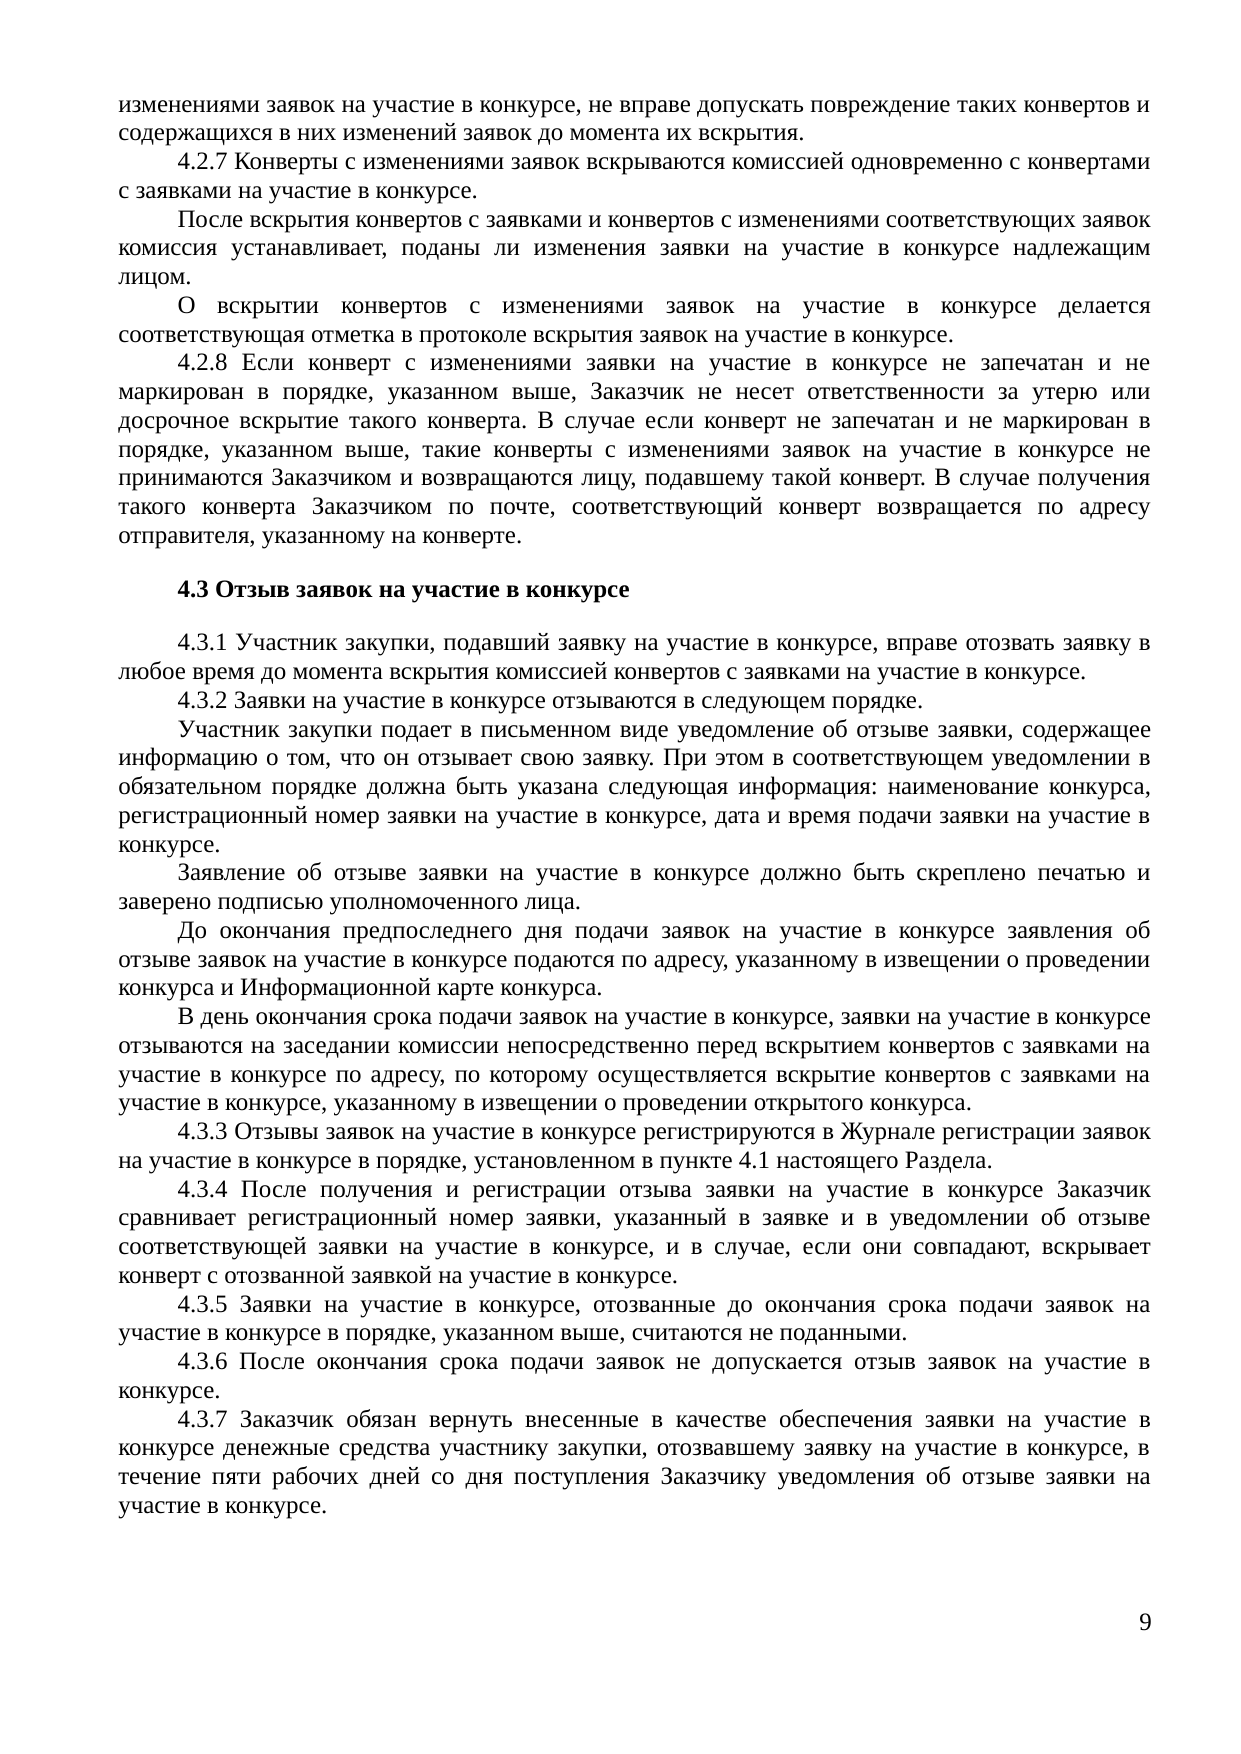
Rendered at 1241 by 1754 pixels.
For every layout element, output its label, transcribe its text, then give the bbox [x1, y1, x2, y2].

text 4.3.4 После получения и регистрации отзыва заявки на участие в конкурсе Заказчик сравнивает регистрационный номер заявки, указанный в заявке и в уведомлении об отзыве соответствующей заявки на участие в конкурсе, и в случае, если они совпадают, вскрывает конверт с отозванной заявкой на участие в конкурсе. [118, 1174, 1152, 1289]
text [118, 89, 1152, 146]
text 4.3.3 Отзывы заявок на участие в конкурсе регистрируются в Журнале регистрации заявок на участие в конкурсе в порядке, установленном в пункте 4.1 настоящего Раздела. [118, 1116, 1152, 1174]
text 4.3.1 Участник закупки, подавший заявку на участие в конкурсе, вправе отозвать заявку в любое время до момента вскрытия комиссией конвертов с заявками на участие в конкурсе. [118, 627, 1152, 685]
text О вскрытии конвертов с изменениями заявок на участие в конкурсе делается соответствующая отметка в протоколе вскрытия заявок на участие в конкурсе. [118, 290, 1152, 347]
text До окончания предпоследнего дня подачи заявок на участие в конкурсе заявления об отзыве заявок на участие в конкурсе подаются по адресу, указанному в извещении о проведении конкурса и Информационной карте конкурса. [118, 915, 1152, 1001]
text В день окончания срока подачи заявок на участие в конкурсе, заявки на участие в конкурсе отзываются на заседании комиссии непосредственно перед вскрытием конвертов с заявками на участие в конкурсе по адресу, по которому осуществляется вскрытие конвертов с заявками на участие в конкурсе, указанному в извещении о проведении открытого конкурса. [118, 1001, 1152, 1116]
subtitle 4.3 Отзыв заявок на участие в конкурсе [118, 574, 1152, 602]
text 4.3.5 Заявки на участие в конкурсе, отозванные до окончания срока подачи заявок на участие в конкурсе в порядке, указанном выше, считаются не поданными. [118, 1289, 1152, 1346]
text Участник закупки подает в письменном виде уведомление об отзыве заявки, содержащее информацию о том, что он отзывает свою заявку. При этом в соответствующем уведомлении в обязательном порядке должна быть указана следующая информация: наименование конкурса, регистрационный номер заявки на участие в конкурсе, дата и время подачи заявки на участие в конкурсе. [118, 714, 1152, 857]
text 4.2.7 Конверты с изменениями заявок вскрываются комиссией одновременно с конвертами с заявками на участие в конкурсе. [118, 146, 1152, 204]
text 4.2.8 Если конверт с изменениями заявки на участие в конкурсе не запечатан и не маркирован в порядке, указанном выше, Заказчик не несет ответственности за утерю или досрочное вскрытие такого конверта. В случае если конверт не запечатан и не маркирован в порядке, указанном выше, такие конверты с изменениями заявок на участие в конкурсе не принимаются Заказчиком и возвращаются лицу, подавшему такой конверт. В случае получения такого конверта Заказчиком по почте, соответствующий конверт возвращается по адресу отправителя, указанному на конверте. [118, 347, 1152, 549]
text 4.3.6 После окончания срока подачи заявок не допускается отзыв заявок на участие в конкурсе. [118, 1346, 1152, 1404]
text Заявление об отзыве заявки на участие в конкурсе должно быть скреплено печатью и заверено подписью уполномоченного лица. [118, 857, 1152, 915]
text После вскрытия конвертов с заявками и конвертов с изменениями соответствующих заявок комиссия устанавливает, поданы ли изменения заявки на участие в конкурсе надлежащим лицом. [118, 204, 1152, 290]
text 4.3.2 Заявки на участие в конкурсе отзываются в следующем порядке. [118, 685, 1152, 714]
text 4.3.7 Заказчик обязан вернуть внесенные в качестве обеспечения заявки на участие в конкурсе денежные средства участнику закупки, отозвавшему заявку на участие в конкурсе, в течение пяти рабочих дней со дня поступления Заказчику уведомления об отзыве заявки на участие в конкурсе. [118, 1404, 1152, 1519]
